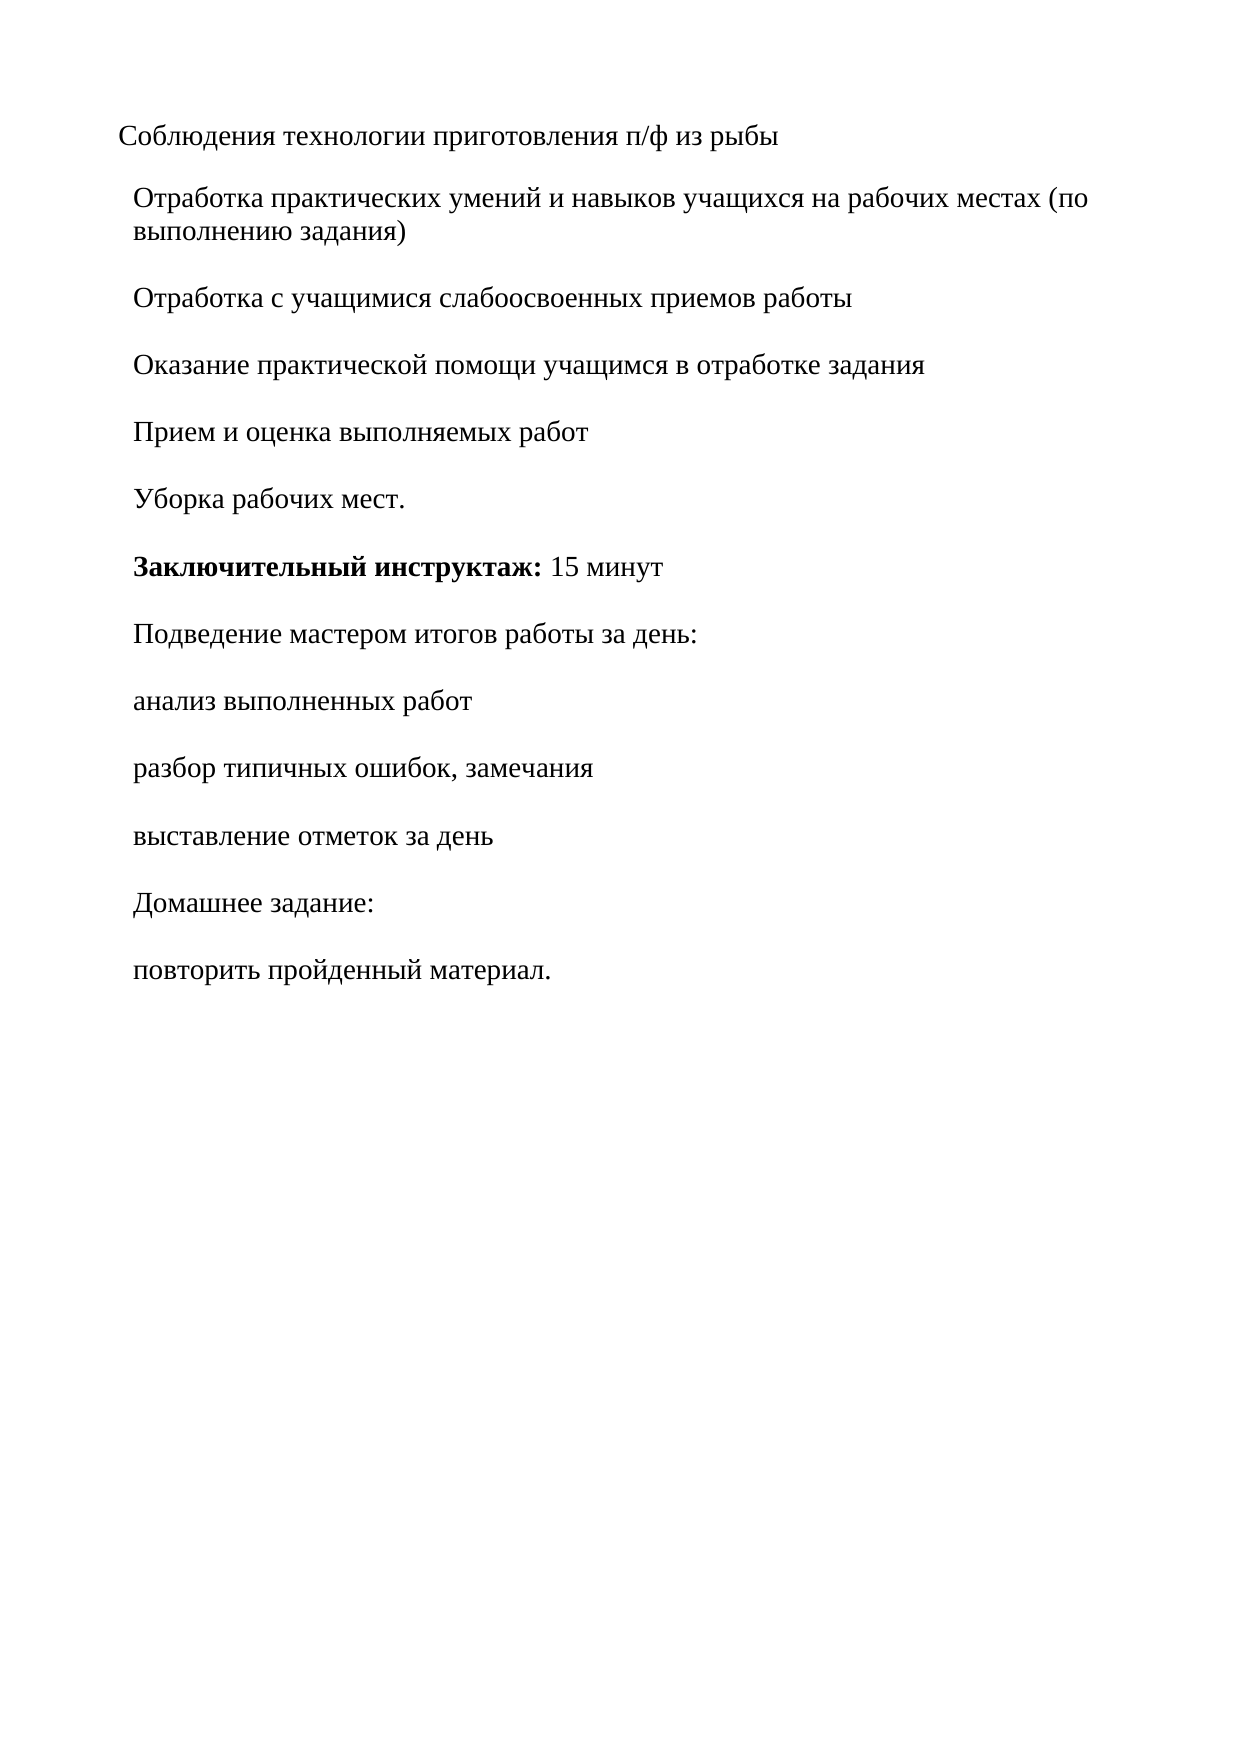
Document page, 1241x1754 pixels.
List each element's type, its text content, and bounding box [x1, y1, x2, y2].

text Подведение мастером итогов работы за день: [133, 616, 1152, 649]
text Прием и оценка выполняемых работ [133, 414, 1152, 448]
text Заключительный инструктаж: 15 минут [133, 549, 1152, 582]
text Соблюдения технологии приготовления п/ф из рыбы [118, 118, 1152, 152]
text выставление отметок за день [133, 818, 1152, 851]
text Отработка практических умений и навыков учащихся на рабочих местах (по выполнению задания) [133, 180, 1152, 247]
text анализ выполненных работ [133, 683, 1152, 717]
text повторить пройденный материал. [133, 952, 1152, 986]
text Домашнее задание: [133, 885, 1152, 918]
text Отработка с учащимися слабоосвоенных приемов работы [133, 280, 1152, 314]
text Оказание практической помощи учащимся в отработке задания [133, 347, 1152, 381]
text разбор типичных ошибок, замечания [133, 751, 1152, 784]
text Уборка рабочих мест. [133, 482, 1152, 515]
